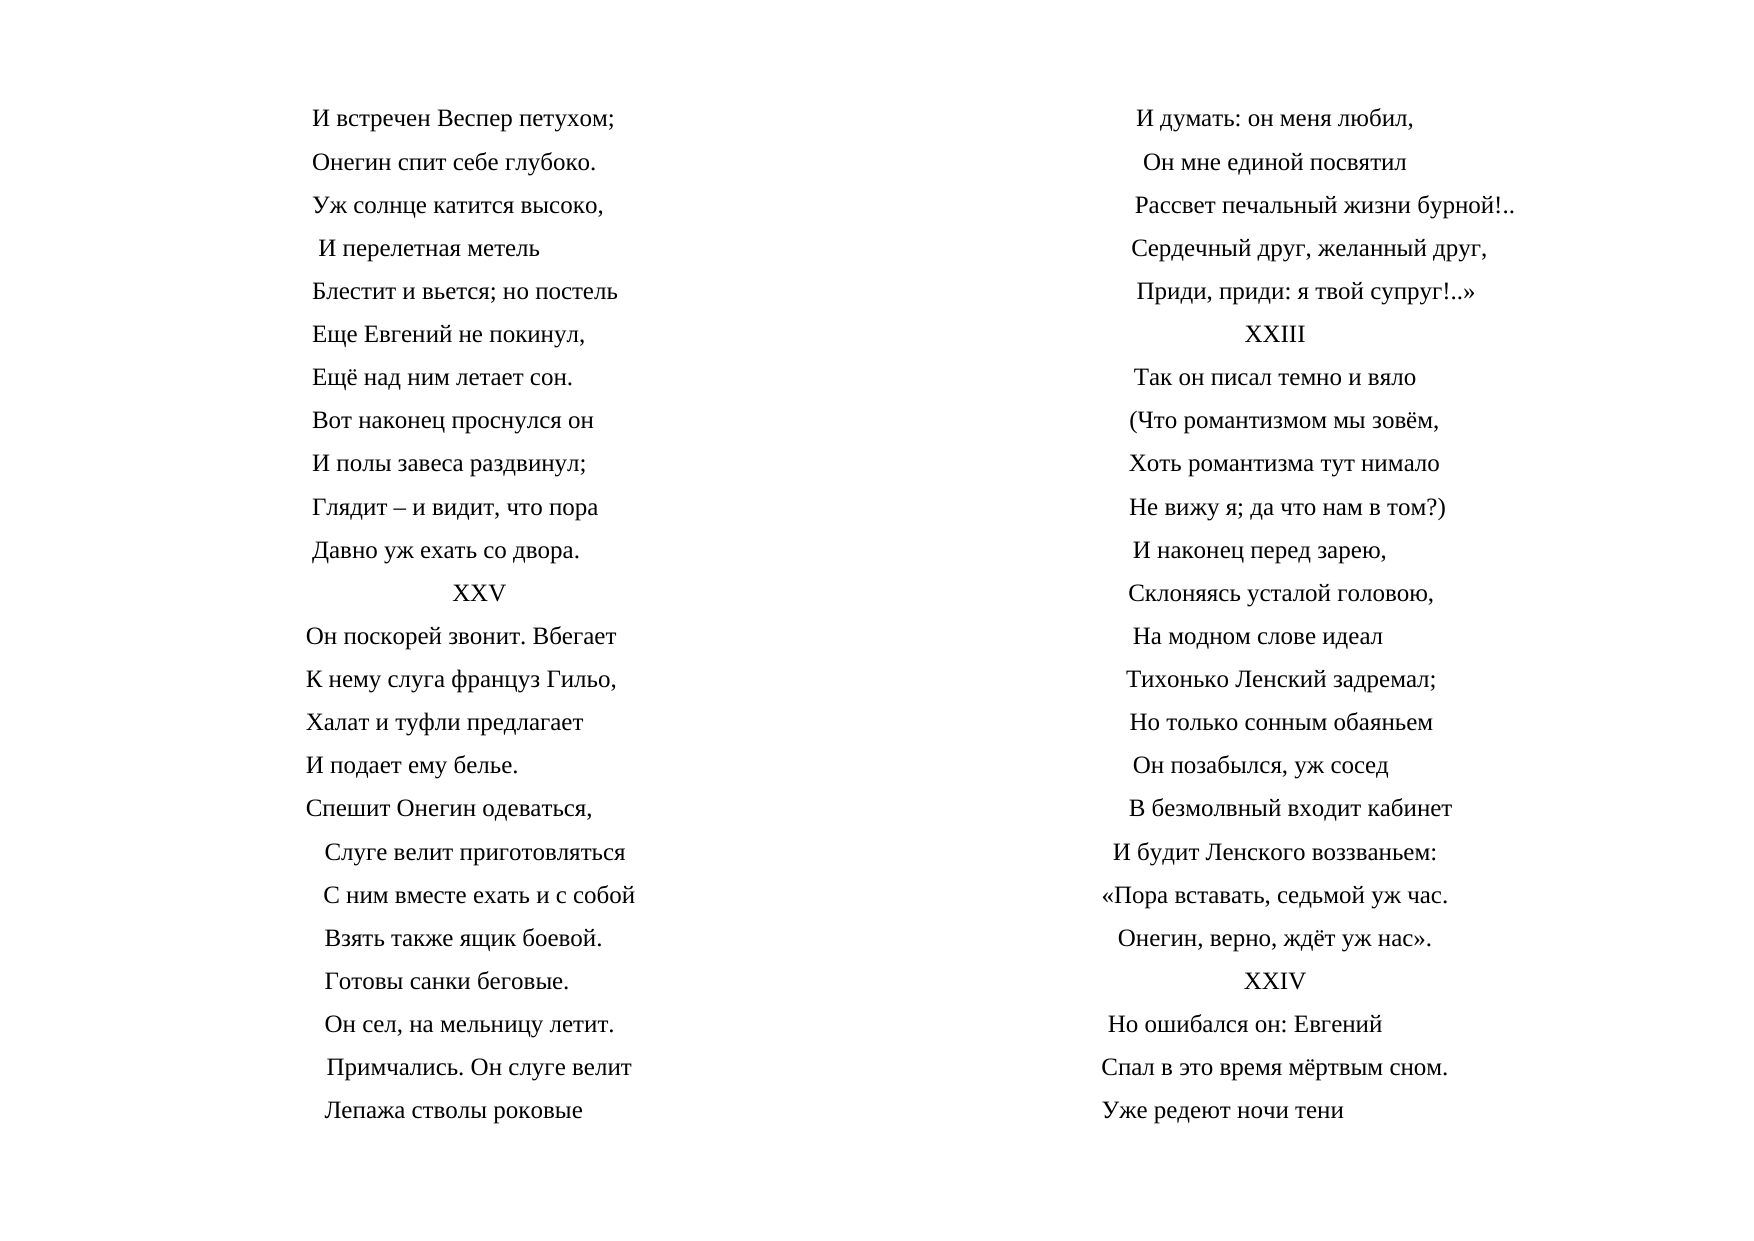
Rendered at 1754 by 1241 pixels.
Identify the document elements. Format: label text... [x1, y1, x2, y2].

text Он поскорей звонит. Вбегает [118, 621, 840, 650]
text На модном слове идеал [914, 621, 1636, 650]
text Спешит Онегин одеваться, [118, 793, 840, 822]
text И перелетная метель [118, 233, 840, 262]
text И встречен Веспер петухом; [118, 103, 840, 132]
text Но только сонным обаяньем [914, 707, 1636, 736]
text Приди, приди: я твой супруг!..» [914, 276, 1636, 305]
text «Пора вставать, седьмой уж час. [914, 880, 1636, 908]
text И наконец перед зарею, [914, 535, 1636, 563]
text Не вижу я; да что нам в том?) [914, 492, 1636, 520]
text Хоть романтизма тут нимало [914, 448, 1636, 477]
text Онегин, верно, ждёт уж нас». [914, 923, 1636, 952]
text Вот наконец проснулся он [118, 405, 840, 434]
text Блестит и вьется; но постель [118, 276, 840, 305]
text И полы завеса раздвинул; [118, 448, 840, 477]
text Халат и туфли предлагает [118, 707, 840, 736]
text XXIV [914, 966, 1636, 995]
text Лепажа стволы роковые [118, 1095, 840, 1124]
text И подает ему белье. [118, 750, 840, 779]
text Уж солнце катится высоко, [118, 190, 840, 218]
text Тихонько Ленский задремал; [914, 664, 1636, 693]
text (Что романтизмом мы зовём, [914, 405, 1636, 434]
text XXV [118, 578, 840, 607]
text Слуге велит приготовляться [118, 837, 840, 865]
text И думать: он меня любил, [914, 103, 1636, 132]
text К нему слуга француз Гильо, [118, 664, 840, 693]
text Он мне единой посвятил [914, 147, 1636, 175]
text Еще Евгений не покинул, [118, 319, 840, 348]
text Рассвет печальный жизни бурной!.. [914, 190, 1636, 218]
text Примчались. Он слуге велит [118, 1052, 840, 1081]
text Ещё над ним летает сон. [118, 362, 840, 391]
text Он сел, на мельницу летит. [118, 1009, 840, 1038]
text Давно уж ехать со двора. [118, 535, 840, 563]
text Готовы санки беговые. [118, 966, 840, 995]
text Склоняясь усталой головою, [914, 578, 1636, 607]
text Так он писал темно и вяло [914, 362, 1636, 391]
text Сердечный друг, желанный друг, [914, 233, 1636, 262]
text Уже редеют ночи тени [914, 1095, 1636, 1124]
text И будит Ленского воззваньем: [914, 837, 1636, 865]
text В безмолвный входит кабинет [914, 793, 1636, 822]
text Глядит – и видит, что пора [118, 492, 840, 520]
text Он позабылся, уж сосед [914, 750, 1636, 779]
text XXIII [914, 319, 1636, 348]
text С ним вместе ехать и с собой [118, 880, 840, 908]
text Онегин спит себе глубоко. [118, 147, 840, 175]
text Но ошибался он: Евгений [914, 1009, 1636, 1038]
text Спал в это время мёртвым сном. [914, 1052, 1636, 1081]
text Взять также ящик боевой. [118, 923, 840, 952]
